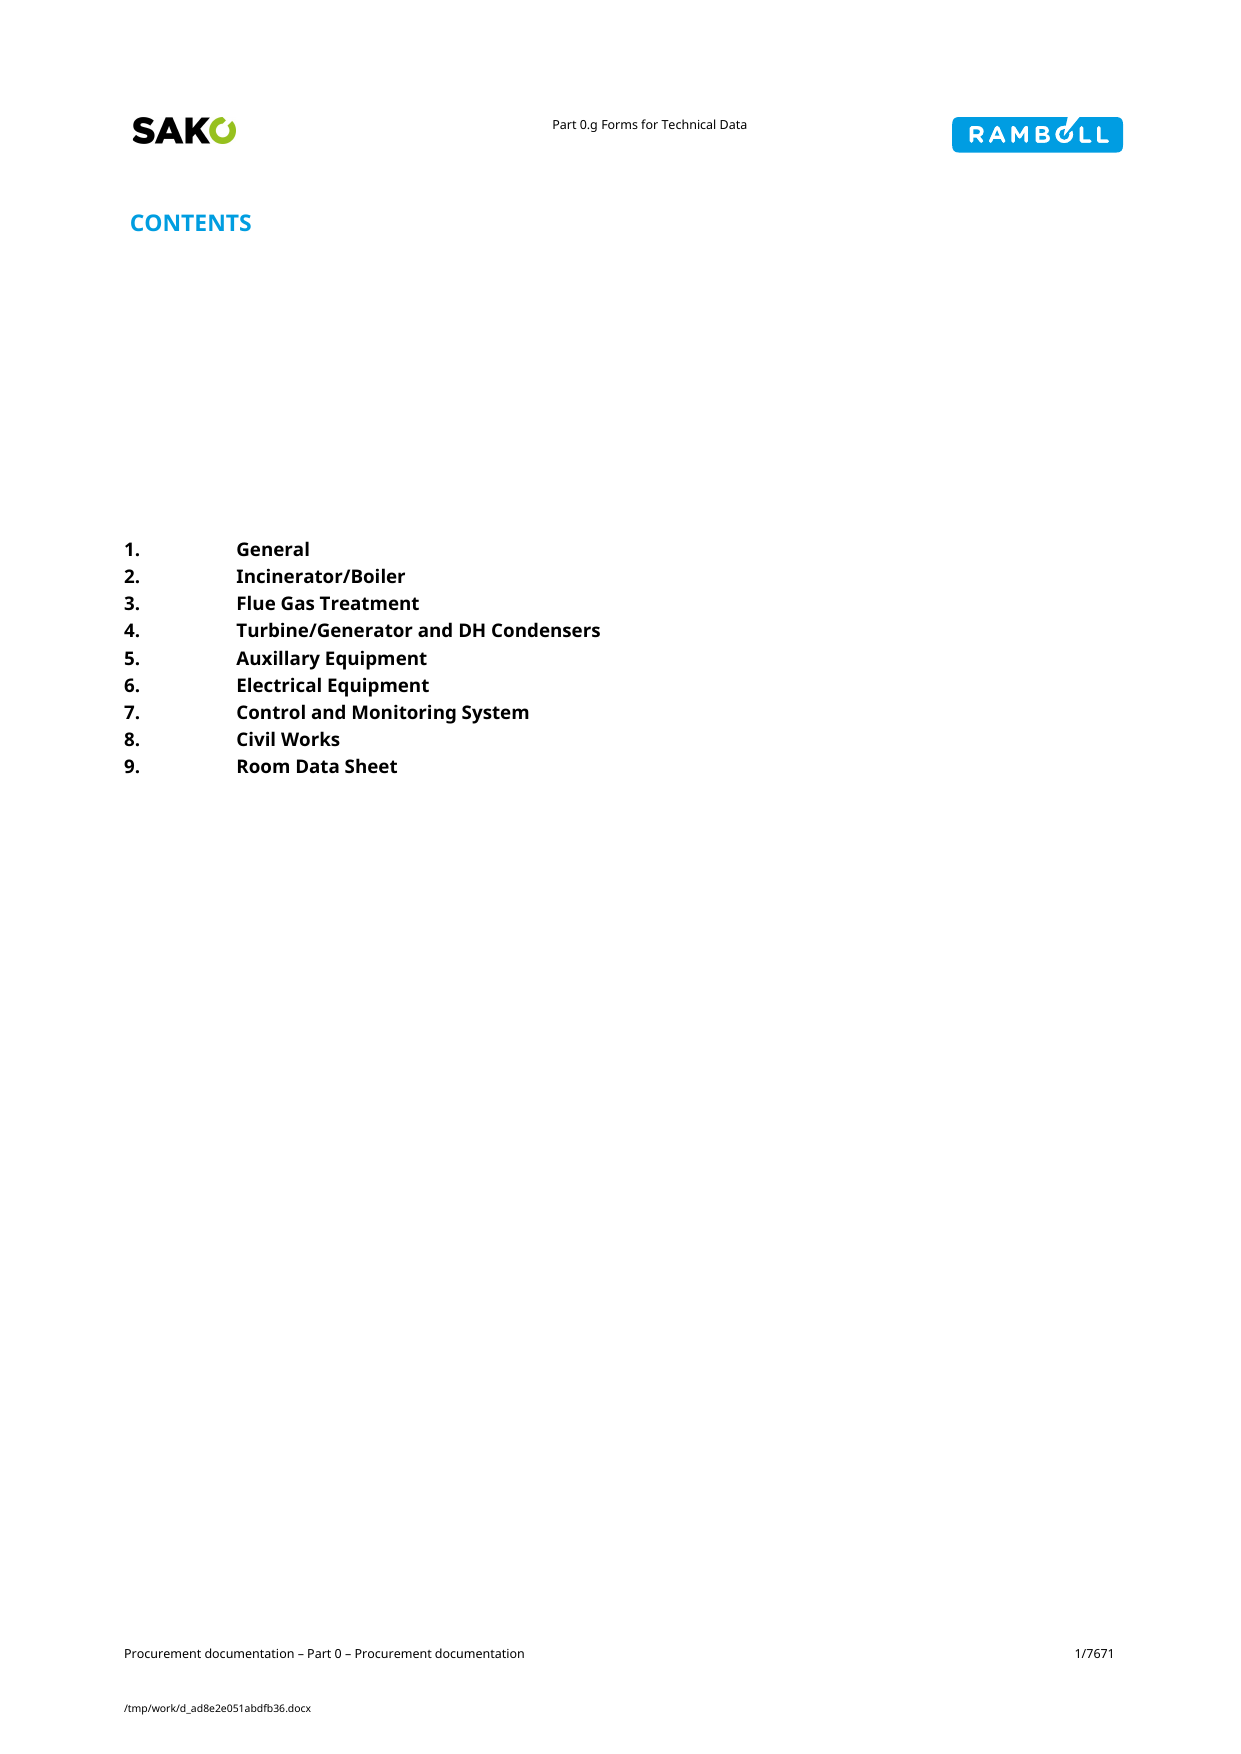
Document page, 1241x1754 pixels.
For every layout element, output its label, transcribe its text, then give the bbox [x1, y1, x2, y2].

text 7. Control and Monitoring System 70 [124, 697, 880, 724]
text 4. Turbine/Generator and DH Condensers 43 [124, 616, 880, 643]
text 6. Electrical Equipment 54 [124, 670, 880, 697]
text 8. Civil Works 71 [124, 724, 880, 752]
text 2. Incinerator/Boiler 4 [124, 562, 880, 589]
text 5. Auxillary Equipment 52 [124, 643, 880, 670]
text 9. Room Data Sheet 71 [124, 752, 880, 779]
text 1. General 2 [124, 535, 880, 562]
picture [132, 117, 236, 144]
text 3. Flue Gas Treatment 24 [124, 589, 880, 616]
table_header Contents [124, 207, 1040, 508]
